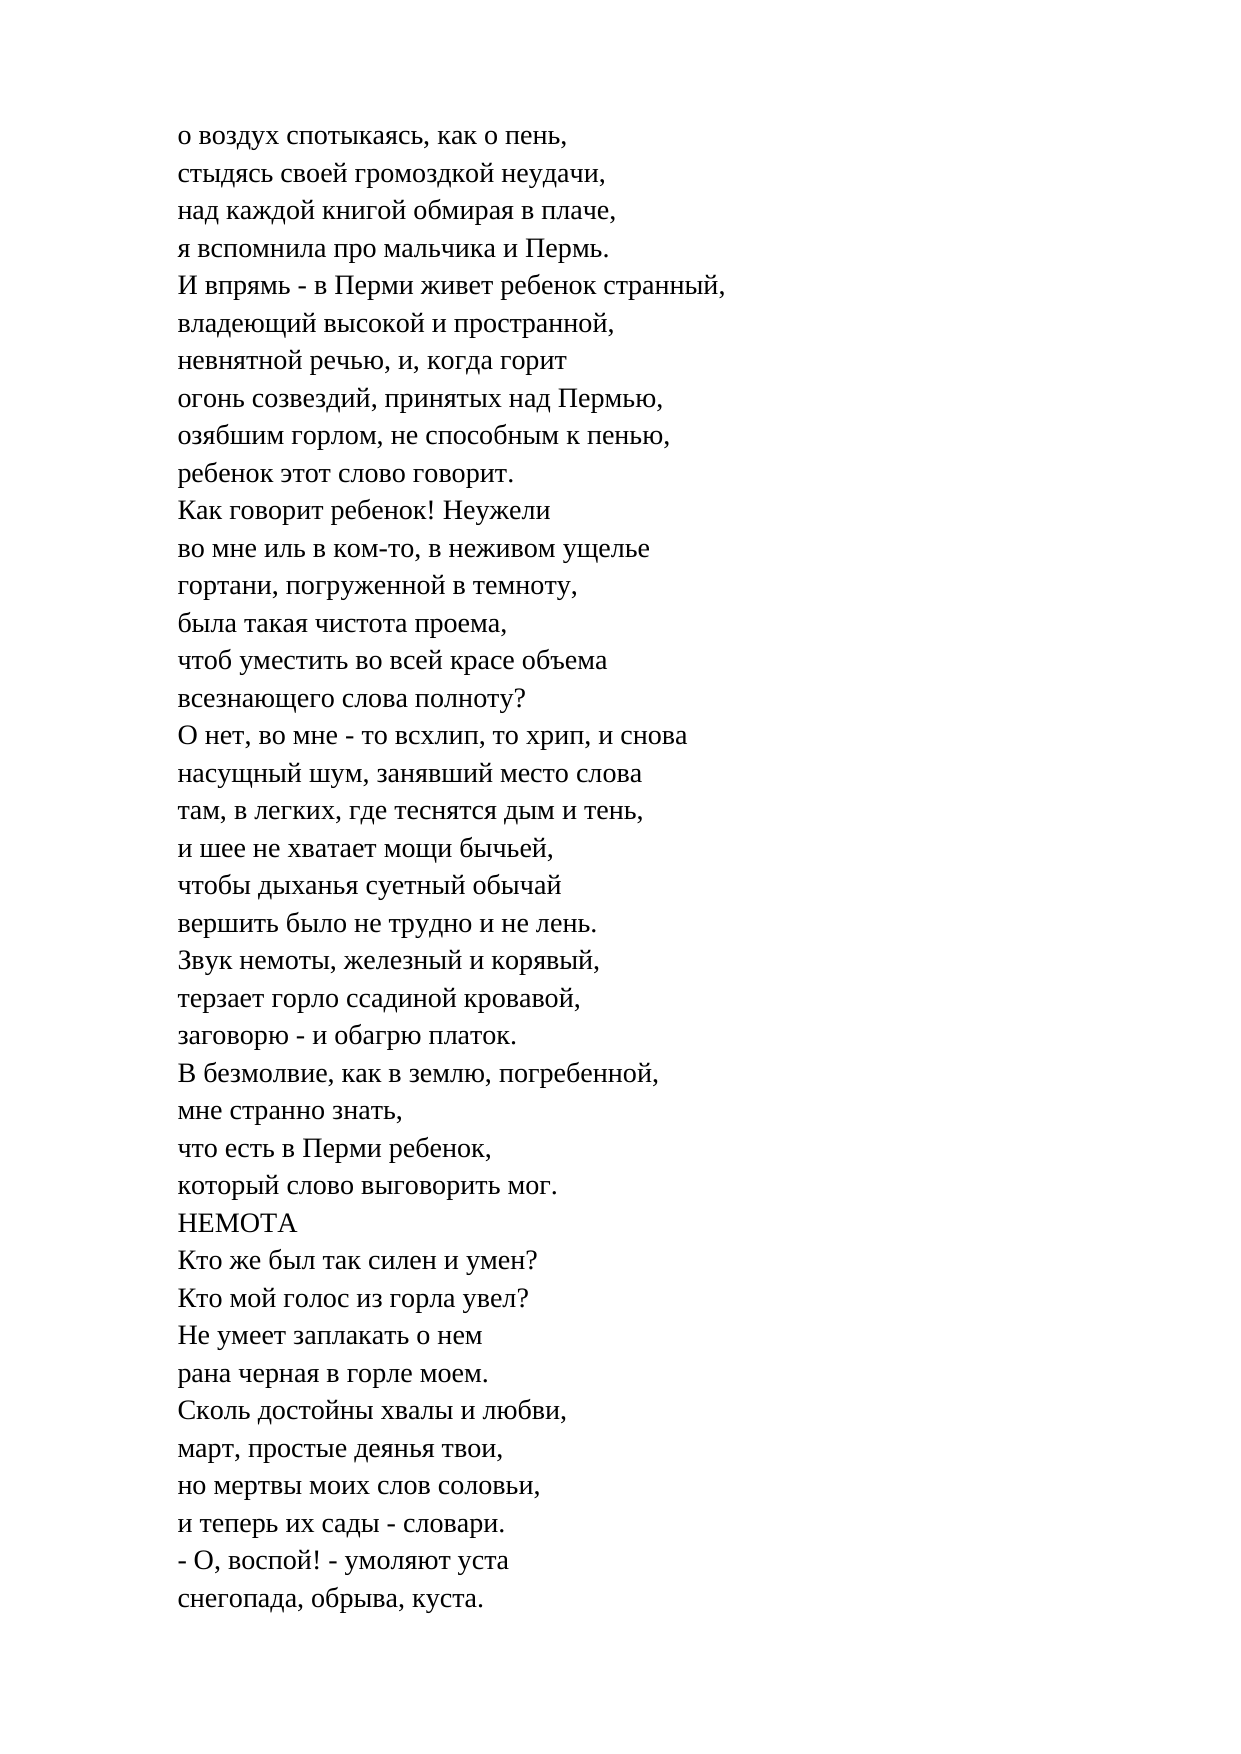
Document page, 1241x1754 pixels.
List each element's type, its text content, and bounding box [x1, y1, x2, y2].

text огонь созвездий, принятых над Пермью, [177, 381, 1152, 413]
text Кто мой голос из горла увел? [177, 1281, 1152, 1313]
text Сколь достойны хвалы и любви, [177, 1393, 1152, 1426]
text всезнающего слова полноту? [177, 681, 1152, 713]
text чтобы дыханья суетный обычай [177, 868, 1152, 901]
text ребенок этот слово говорит. [177, 456, 1152, 488]
text вершить было не трудно и не лень. [177, 906, 1152, 938]
text терзает горло ссадиной кровавой, [177, 981, 1152, 1013]
text во мне иль в ком-то, в неживом ущелье [177, 531, 1152, 563]
text я вспомнила про мальчика и Пермь. [177, 231, 1152, 263]
text о воздух спотыкаясь, как о пень, [177, 118, 1152, 151]
text стыдясь своей громоздкой неудачи, [177, 156, 1152, 188]
text И впрямь - в Перми живет ребенок странный, [177, 268, 1152, 301]
text насущный шум, занявший место слова [177, 756, 1152, 788]
text НЕМОТА [177, 1206, 1152, 1238]
text Звук немоты, железный и корявый, [177, 943, 1152, 976]
text но мертвы моих слов соловьи, [177, 1468, 1152, 1501]
text заговорю - и обагрю платок. [177, 1018, 1152, 1051]
text над каждой книгой обмирая в плаче, [177, 193, 1152, 226]
text озябшим горлом, не способным к пенью, [177, 418, 1152, 451]
text рана черная в горле моем. [177, 1356, 1152, 1388]
text что есть в Перми ребенок, [177, 1131, 1152, 1163]
text владеющий высокой и пространной, [177, 306, 1152, 338]
text который слово выговорить мог. [177, 1168, 1152, 1201]
text гортани, погруженной в темноту, [177, 568, 1152, 601]
text и теперь их сады - словари. [177, 1506, 1152, 1538]
text снегопада, обрыва, куста. [177, 1581, 1152, 1613]
text В безмолвие, как в землю, погребенной, [177, 1056, 1152, 1088]
text мне странно знать, [177, 1093, 1152, 1126]
text О нет, во мне - то всхлип, то хрип, и снова [177, 718, 1152, 751]
text там, в легких, где теснятся дым и тень, [177, 793, 1152, 826]
text невнятной речью, и, когда горит [177, 343, 1152, 376]
text Кто же был так силен и умен? [177, 1243, 1152, 1276]
text март, простые деянья твои, [177, 1431, 1152, 1463]
text и шее не хватает мощи бычьей, [177, 831, 1152, 863]
text - О, воспой! - умоляют уста [177, 1543, 1152, 1576]
text была такая чистота проема, [177, 606, 1152, 638]
text Как говорит ребенок! Неужели [177, 493, 1152, 526]
text Не умеет заплакать о нем [177, 1318, 1152, 1351]
text чтоб уместить во всей красе объема [177, 643, 1152, 676]
